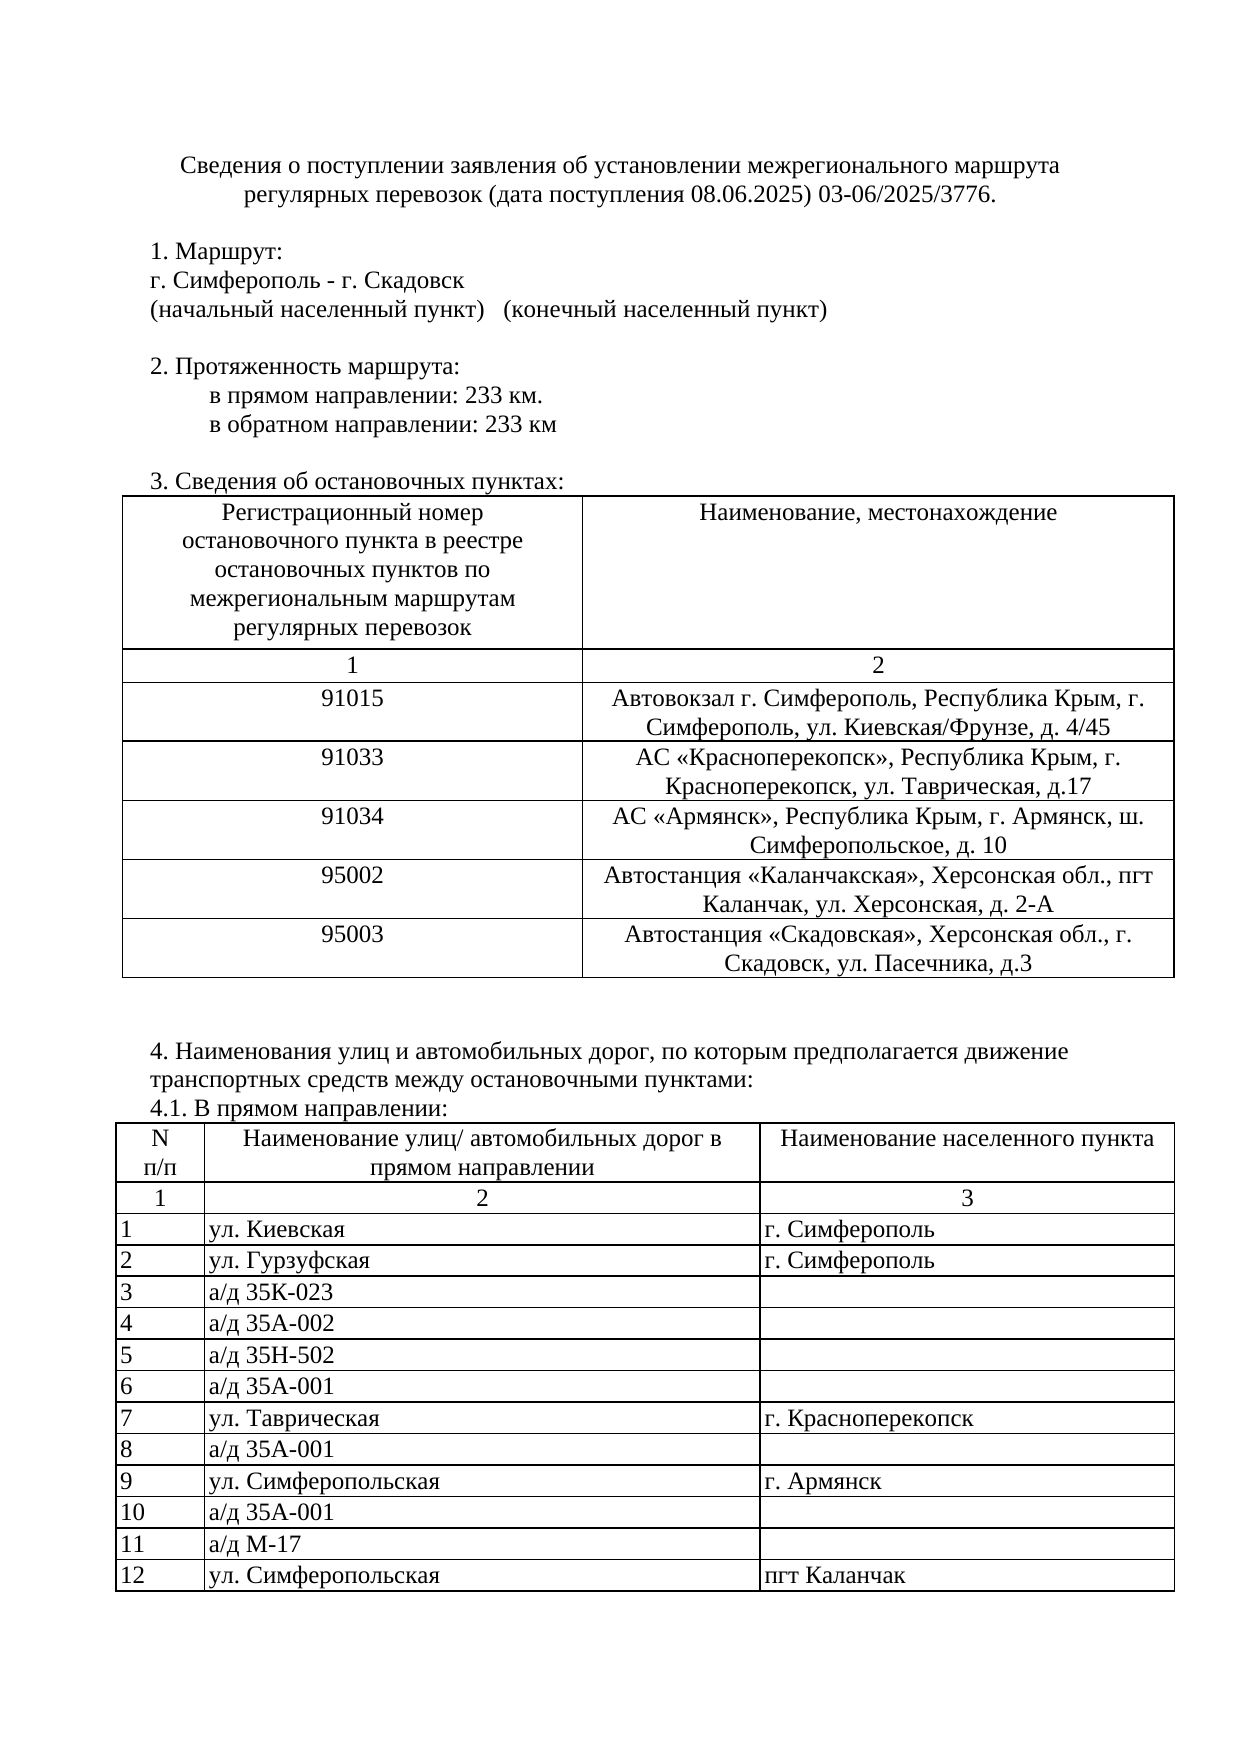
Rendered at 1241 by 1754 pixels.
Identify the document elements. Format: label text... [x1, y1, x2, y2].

table_header Наименование улиц/ автомобильных дорог в прямом направлении [205, 1124, 759, 1181]
table_cell 95002 [123, 860, 582, 918]
table_cell [761, 1340, 1174, 1370]
text 2. Протяженность маршрута: [150, 351, 1090, 380]
table_cell 3 [117, 1277, 204, 1307]
table_cell а/д 35К-023 [205, 1277, 759, 1307]
table_cell 4 [117, 1308, 204, 1338]
text 4. Наименования улиц и автомобильных дорог, по которым предполагается движение транспортных средств между остановочными пунктами: [150, 1036, 1090, 1093]
table_cell г. Симферополь [761, 1214, 1174, 1244]
table_cell 1 [123, 650, 582, 681]
table_cell 5 [117, 1340, 204, 1370]
text 1. Маршрут: [150, 236, 1090, 265]
table_cell АС «Армянск», Республика Крым, г. Армянск, ш. Симферопольское, д. 10 [583, 801, 1173, 858]
table_cell 2 [583, 650, 1173, 681]
table_cell Автостанция «Скадовская», Херсонская обл., г. Скадовск, ул. Пасечника, д.3 [583, 919, 1173, 977]
text Сведения о поступлении заявления об установлении межрегионального маршрута регулярных перевозок (дата поступления 08.06.2025) 03-06/2025/3776. [150, 150, 1090, 207]
table_cell Автовокзал г. Симферополь, Республика Крым, г. Симферополь, ул. Киевская/Фрунзе, д. 4/45 [583, 683, 1173, 740]
text в прямом направлении: 233 км. [150, 380, 1090, 409]
table_cell 7 [117, 1403, 204, 1433]
text (начальный населенный пункт) (конечный населенный пункт) [150, 294, 1090, 322]
table_cell 9 [117, 1466, 204, 1496]
table_header N п/п [117, 1124, 204, 1181]
table_cell г. Симферополь [761, 1246, 1174, 1275]
table_cell 6 [117, 1371, 204, 1401]
text г. Симферополь - г. Скадовск [150, 265, 1090, 294]
table_cell ул. Симферопольская [205, 1466, 759, 1496]
table_cell ул. Симферопольская [205, 1560, 759, 1590]
table_cell [761, 1277, 1174, 1307]
table_cell 1 [117, 1183, 204, 1212]
table_cell [761, 1434, 1174, 1464]
table_cell Автостанция «Каланчакская», Херсонская обл., пгт Каланчак, ул. Херсонская, д. 2-А [583, 860, 1173, 918]
table_cell а/д 35А-001 [205, 1371, 759, 1401]
table_cell 11 [117, 1529, 204, 1558]
table_cell ул. Таврическая [205, 1403, 759, 1433]
table_cell 8 [117, 1434, 204, 1464]
table_cell 91015 [123, 683, 582, 740]
table_cell 1 [117, 1214, 204, 1244]
table_cell ул. Киевская [205, 1214, 759, 1244]
table_cell 10 [117, 1497, 204, 1527]
table_cell 95003 [123, 919, 582, 977]
table_header Регистрационный номер остановочного пункта в реестре остановочных пунктов по межрегиональным маршрутам регулярных перевозок [123, 497, 582, 648]
table_cell а/д 35А-001 [205, 1434, 759, 1464]
table_cell [761, 1529, 1174, 1558]
table_cell г. Красноперекопск [761, 1403, 1174, 1433]
text 4.1. В прямом направлении: [150, 1093, 1090, 1122]
table_cell [761, 1497, 1174, 1527]
table_header Наименование населенного пункта [761, 1124, 1174, 1181]
table_cell пгт Каланчак [761, 1560, 1174, 1590]
table_cell 2 [117, 1246, 204, 1275]
text 3. Сведения об остановочных пунктах: [150, 466, 1090, 495]
table_cell 12 [117, 1560, 204, 1590]
table_cell [761, 1308, 1174, 1338]
table_cell а/д 35А-002 [205, 1308, 759, 1338]
table_cell [761, 1371, 1174, 1401]
text в обратном направлении: 233 км [150, 409, 1090, 437]
table_cell г. Армянск [761, 1466, 1174, 1496]
table_cell 3 [761, 1183, 1174, 1212]
table_cell 91033 [123, 742, 582, 799]
table_cell а/д 35Н-502 [205, 1340, 759, 1370]
table_header Наименование, местонахождение [583, 497, 1173, 648]
table_cell ул. Гурзуфская [205, 1246, 759, 1275]
table_cell АС «Красноперекопск», Республика Крым, г. Красноперекопск, ул. Таврическая, д.17 [583, 742, 1173, 799]
table_cell 2 [205, 1183, 759, 1212]
table_cell а/д 35А-001 [205, 1497, 759, 1527]
table_cell а/д М-17 [205, 1529, 759, 1558]
table_cell 91034 [123, 801, 582, 858]
